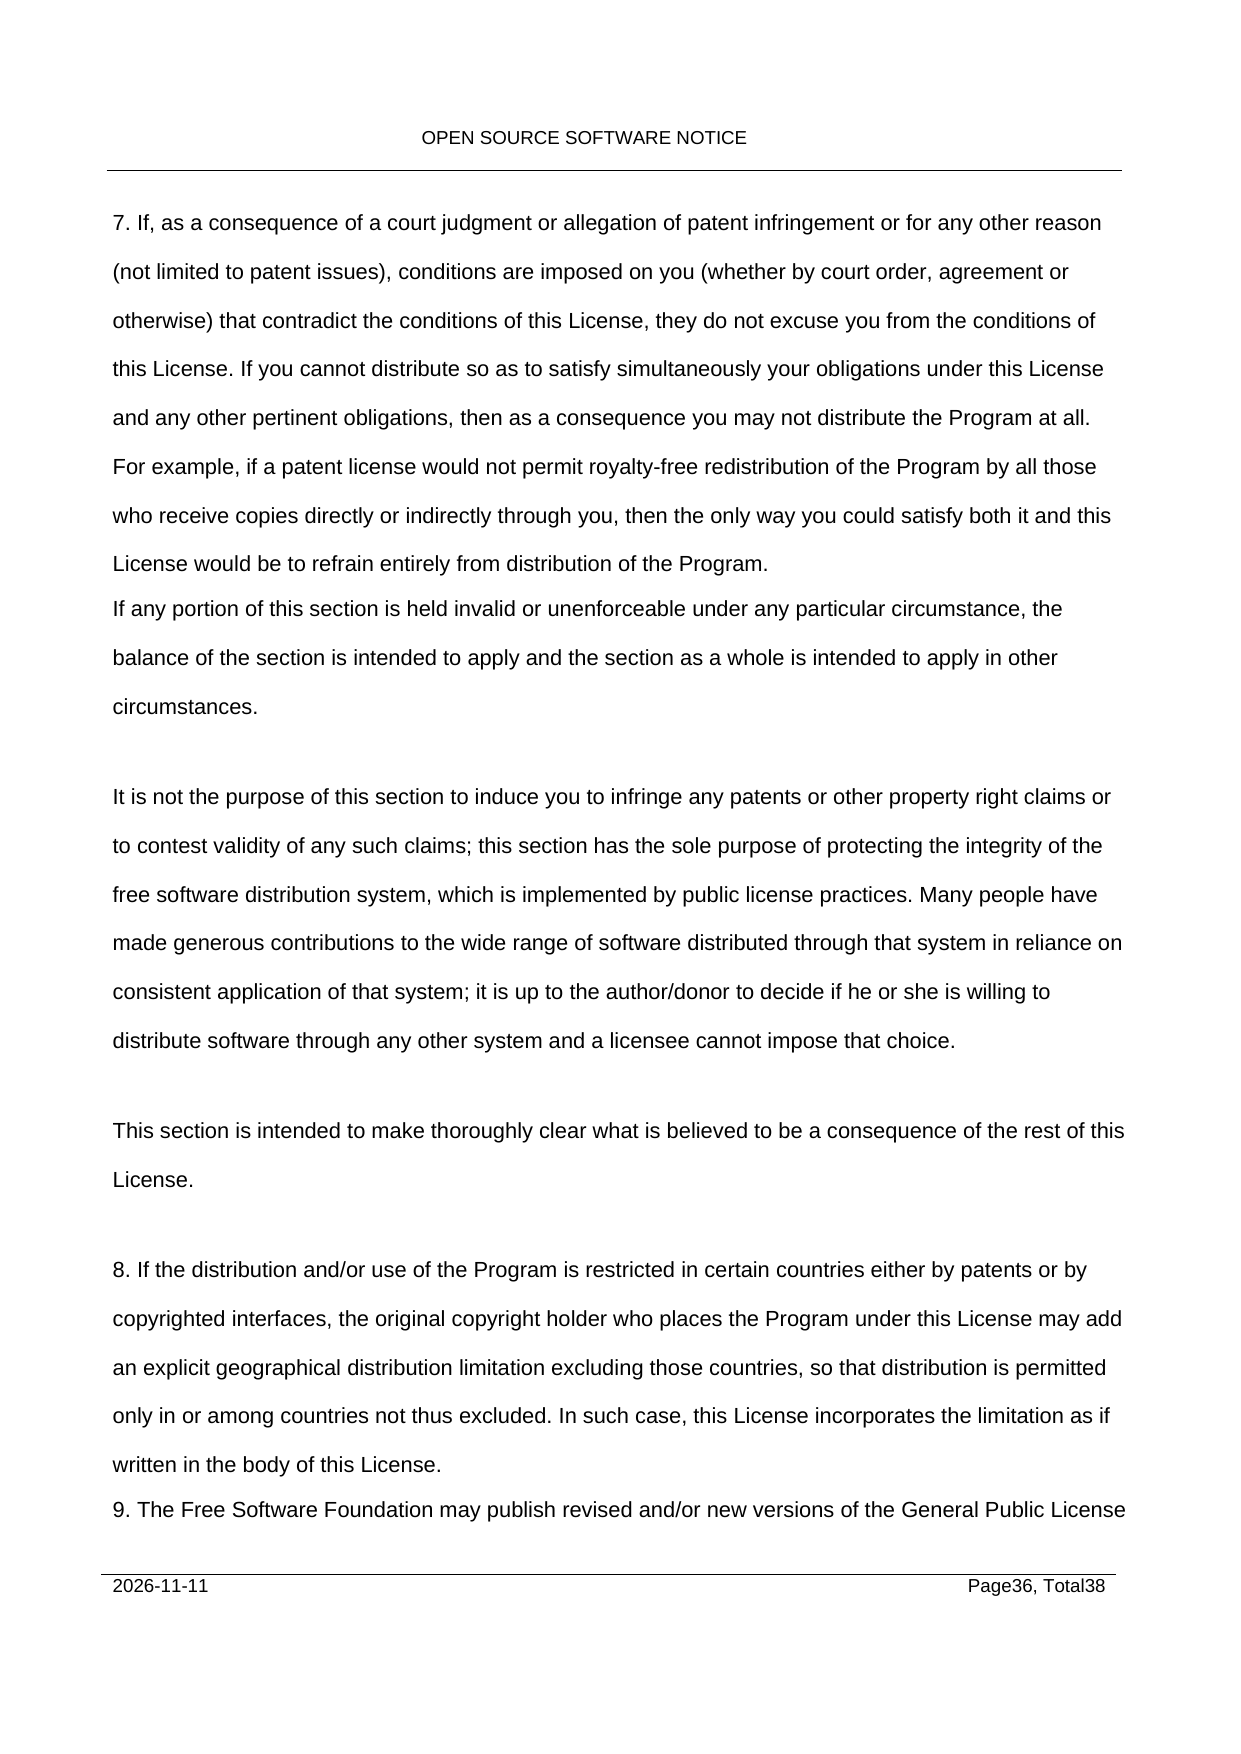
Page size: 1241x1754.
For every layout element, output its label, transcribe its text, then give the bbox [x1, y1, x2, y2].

text If any portion of this section is held invalid or unenforceable under any particular circumstance, the balance of the section is intended to apply and the section as a whole is intended to apply in other circumstances. [112, 593, 1128, 723]
text This section is intended to make thoroughly clear what is believed to be a consequence of the rest of this License. [112, 1114, 1128, 1196]
text It is not the purpose of this section to induce you to infringe any patents or other property right claims or to contest validity of any such claims; this section has the sole purpose of protecting the integrity of the free software distribution system, which is implemented by public license practices. Many people have made generous contributions to the wide range of software distributed through that system in reliance on consistent application of that system; it is up to the author/donor to decide if he or she is willing to distribute software through any other system and a licensee cannot impose that choice. [112, 780, 1128, 1057]
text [112, 1493, 1128, 1526]
text 7. If, as a consequence of a court judgment or allegation of patent infringement or for any other reason (not limited to patent issues), conditions are imposed on you (whether by court order, agreement or otherwise) that contradict the conditions of this License, they do not excuse you from the conditions of this License. If you cannot distribute so as to satisfy simultaneously your obligations under this License and any other pertinent obligations, then as a consequence you may not distribute the Program at all. For example, if a patent license would not permit royalty-free redistribution of the Program by all those who receive copies directly or indirectly through you, then the only way you could satisfy both it and this License would be to refrain entirely from distribution of the Program. [112, 206, 1128, 580]
text 8. If the distribution and/or use of the Program is restricted in certain countries either by patents or by copyrighted interfaces, the original copyright holder who places the Program under this License may add an explicit geographical distribution limitation excluding those countries, so that distribution is permitted only in or among countries not thus excluded. In such case, this License incorporates the limitation as if written in the body of this License. [112, 1253, 1128, 1481]
